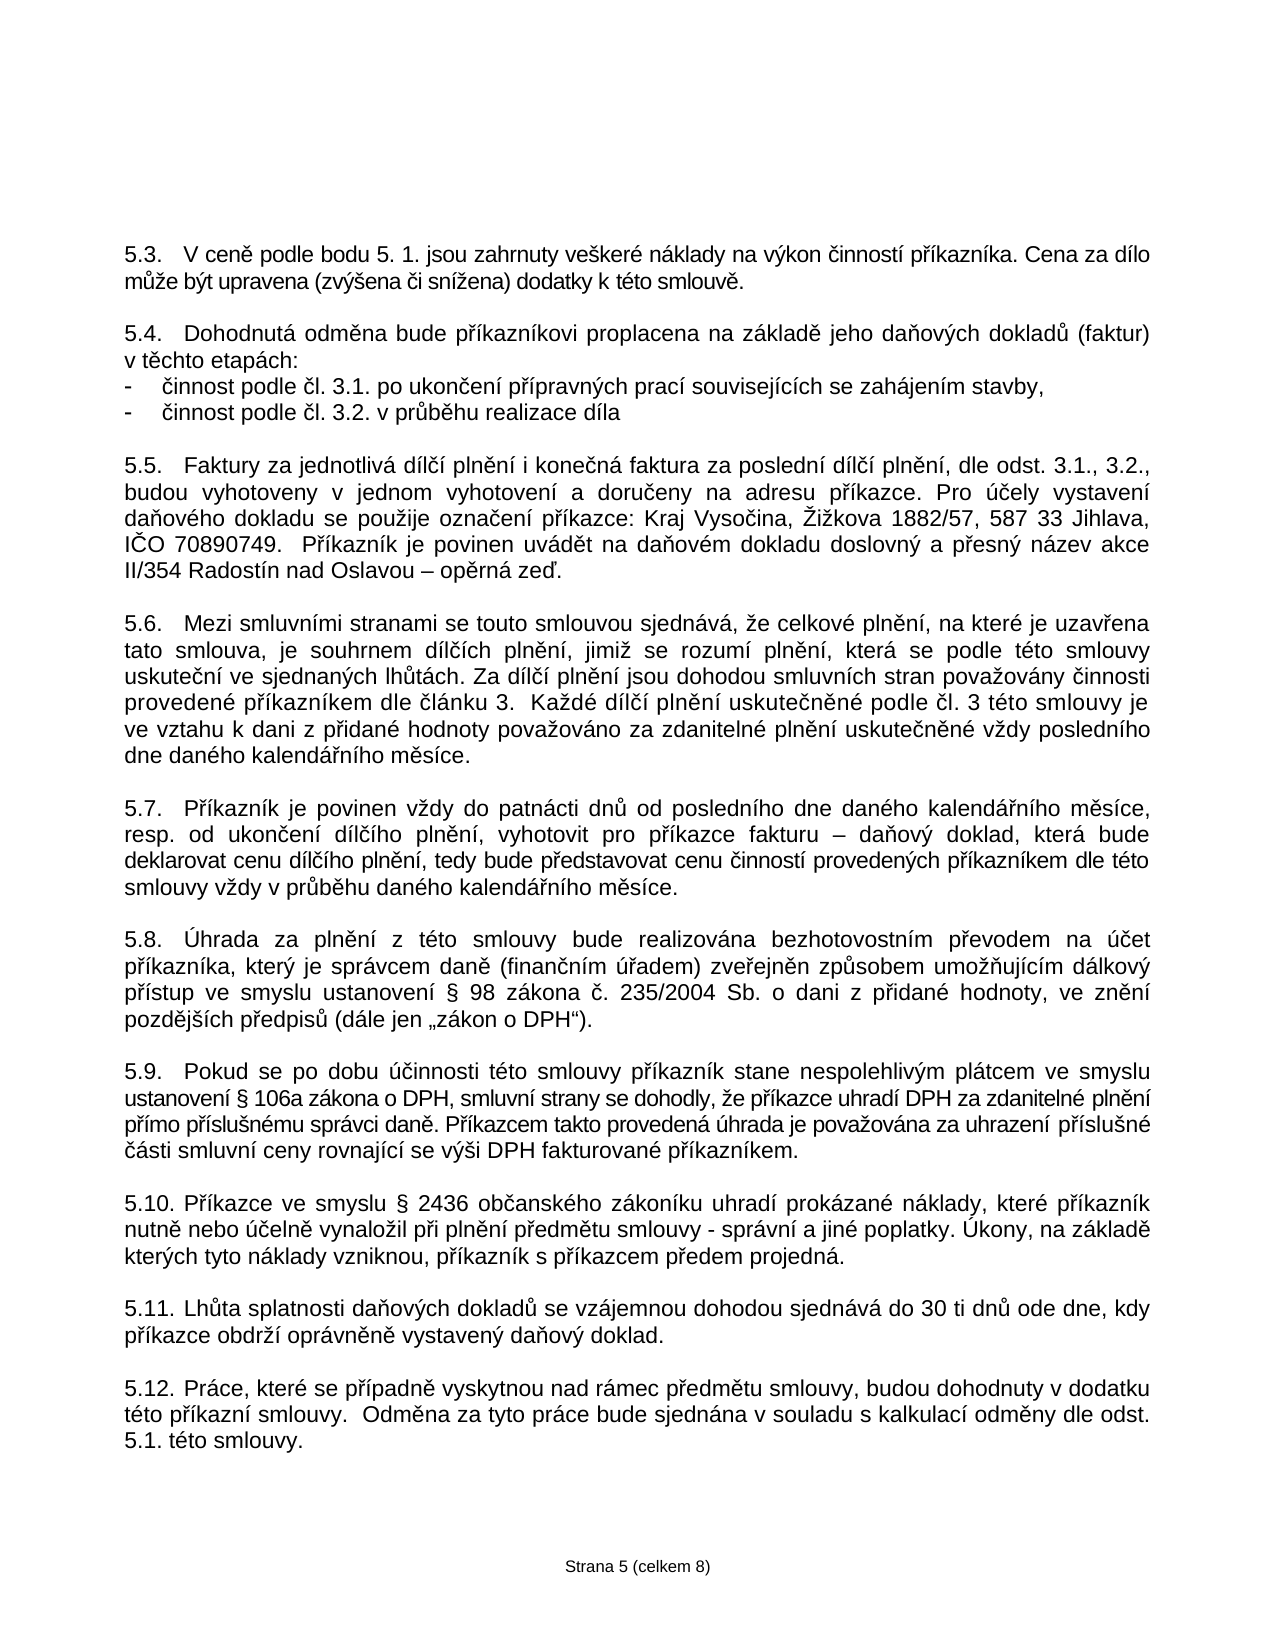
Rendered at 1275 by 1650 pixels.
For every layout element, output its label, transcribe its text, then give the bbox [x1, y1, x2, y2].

list Lhůta splatnosti daňových dokladů se vzájemnou dohodou sjednává do 30 ti dnů ode dne, kdy příkazce obdrží oprávněně vystavený daňový doklad. [124, 1295, 1151, 1348]
list V ceně podle bodu 5. 1. jsou zahrnuty veškeré náklady na výkon činností příkazníka. Cena za dílo může být upravena (zvýšena či snížena) dodatky k této smlouvě. [124, 241, 1151, 294]
list Úhrada za plnění z této smlouvy bude realizována bezhotovostním převodem na účet příkazníka, který je správcem daně (finančním úřadem) zveřejněn způsobem umožňujícím dálkový přístup ve smyslu ustanovení § 98 zákona č. 235/2004 Sb. o dani z přidané hodnoty, ve znění pozdějších předpisů (dále jen „zákon o DPH“). [124, 926, 1151, 1032]
list Pokud se po dobu účinnosti této smlouvy příkazník stane nespolehlivým plátcem ve smyslu ustanovení § 106a zákona o DPH, smluvní strany se dohodly, že příkazce uhradí DPH za zdanitelné plnění přímo příslušnému správci daně. Příkazcem takto provedená úhrada je považována za uhrazení příslušné části smluvní ceny rovnající se výši DPH fakturované příkazníkem. [124, 1058, 1151, 1164]
list Příkazce ve smyslu § 2436 občanského zákoníku uhradí prokázané náklady, které příkazník nutně nebo účelně vynaložil při plnění předmětu smlouvy - správní a jiné poplatky. Úkony, na základě kterých tyto náklady vzniknou, příkazník s příkazcem předem projedná. [124, 1190, 1151, 1269]
list činnost podle čl. 3.2. v průběhu realizace díla [124, 399, 1151, 426]
list Práce, které se případně vyskytnou nad rámec předmětu smlouvy, budou dohodnuty v dodatku této příkazní smlouvy. Odměna za tyto práce bude sjednána v souladu s kalkulací odměny dle odst. 5.1. této smlouvy. [124, 1374, 1151, 1453]
list činnost podle čl. 3.1. po ukončení přípravných prací souvisejících se zahájením stavby, [124, 373, 1151, 399]
list Příkazník je povinen vždy do patnácti dnů od posledního dne daného kalendářního měsíce, resp. od ukončení dílčího plnění, vyhotovit pro příkazce fakturu – daňový doklad, která bude deklarovat cenu dílčího plnění, tedy bude představovat cenu činností provedených příkazníkem dle této smlouvy vždy v průběhu daného kalendářního měsíce. [124, 795, 1151, 900]
list Dohodnutá odměna bude příkazníkovi proplacena na základě jeho daňových dokladů (faktur) v těchto etapách: [124, 320, 1151, 373]
list Faktury za jednotlivá dílčí plnění i konečná faktura za poslední dílčí plnění, dle odst. 3.1., 3.2., budou vyhotoveny v jednom vyhotovení a doručeny na adresu příkazce. Pro účely vystavení daňového dokladu se použije označení příkazce: Kraj Vysočina, Žižkova 1882/57, 587 33 Jihlava, IČO 70890749. Příkazník je povinen uvádět na daňovém dokladu doslovný a přesný název akce II/354 Radostín nad Oslavou – opěrná zeď. [124, 452, 1151, 584]
list Mezi smluvními stranami se touto smlouvou sjednává, že celkové plnění, na které je uzavřena tato smlouva, je souhrnem dílčích plnění, jimiž se rozumí plnění, která se podle této smlouvy uskuteční ve sjednaných lhůtách. Za dílčí plnění jsou dohodou smluvních stran považovány činnosti provedené příkazníkem dle článku 3. Každé dílčí plnění uskutečněné podle čl. 3 této smlouvy je ve vztahu k dani z přidané hodnoty považováno za zdanitelné plnění uskutečněné vždy posledního dne daného kalendářního měsíce. [124, 610, 1151, 768]
